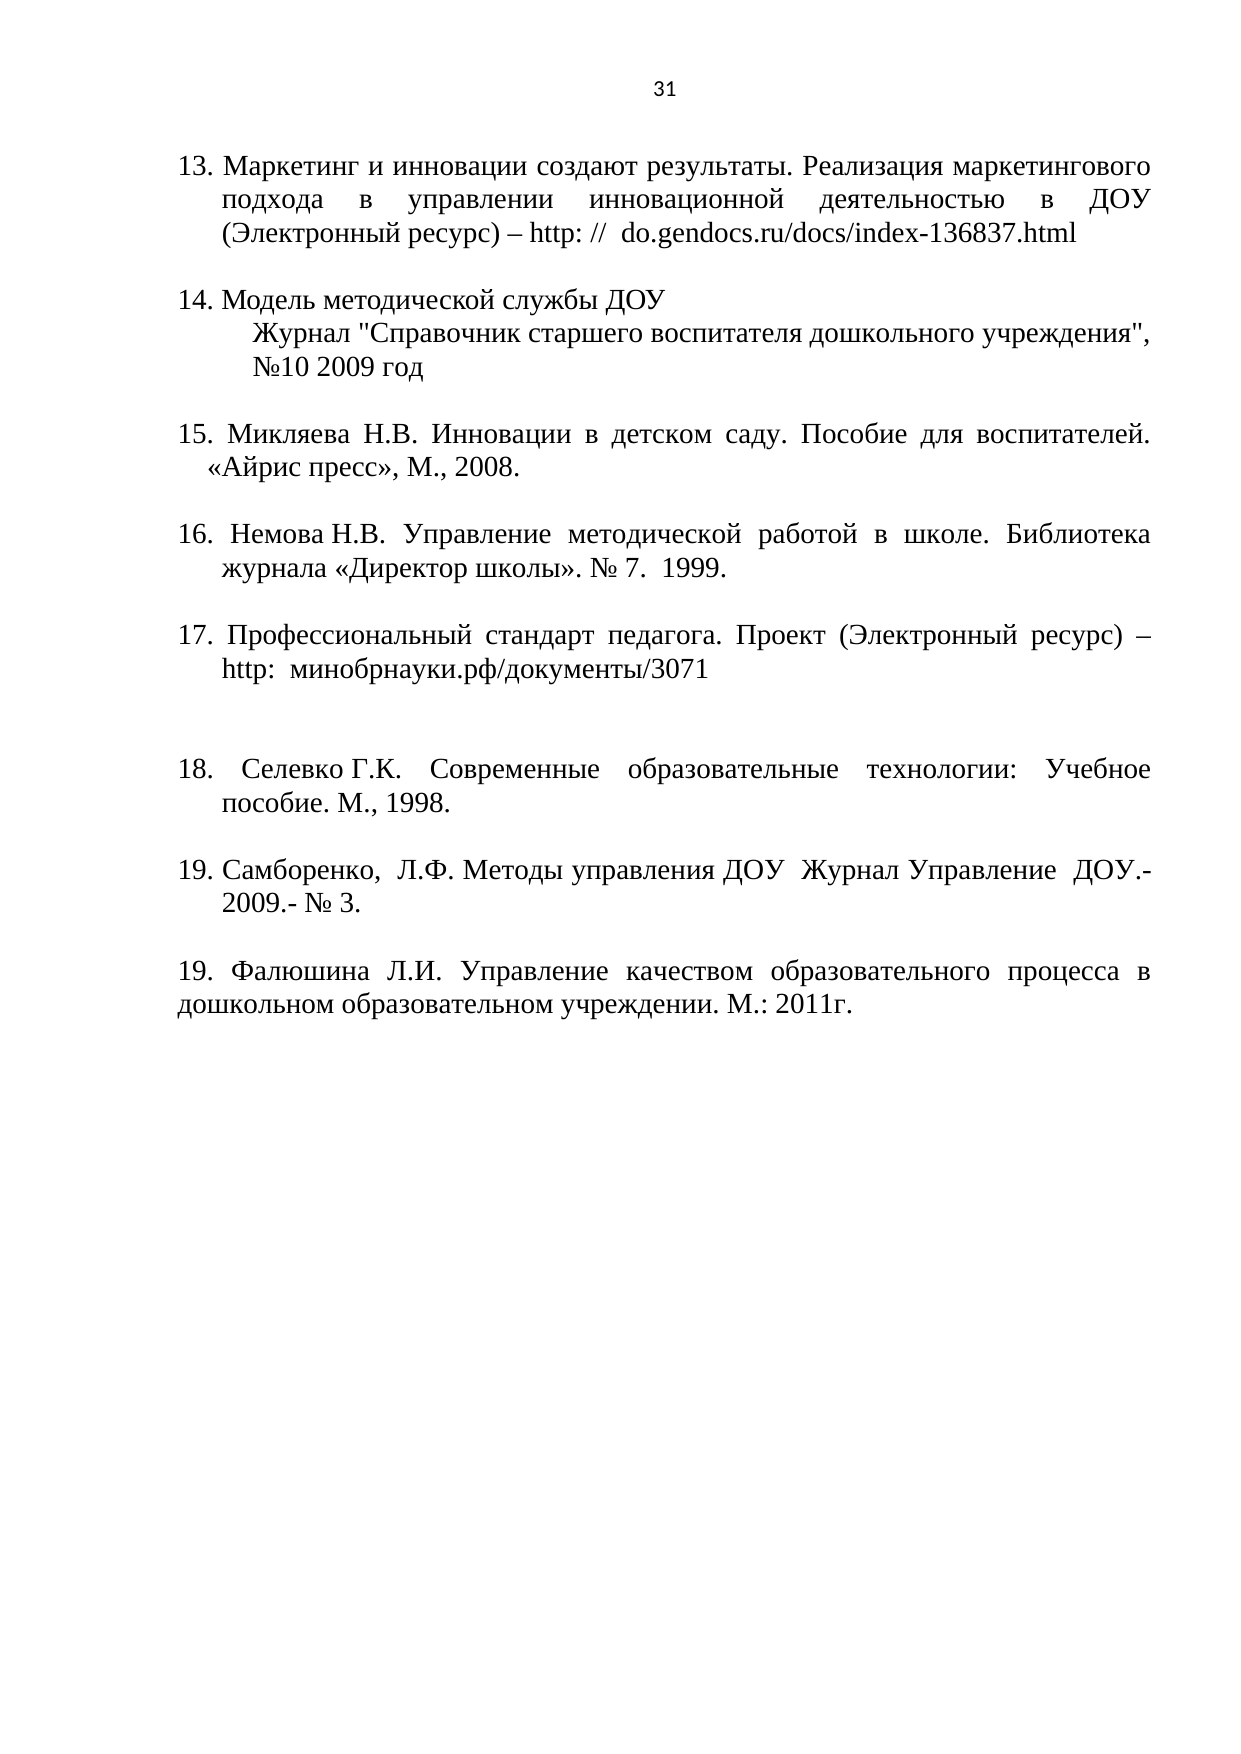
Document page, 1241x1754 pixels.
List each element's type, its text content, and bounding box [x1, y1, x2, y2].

text 18. Селевко Г.К. Современные образовательные технологии: Учебное пособие. М., 1998. [177, 751, 1152, 818]
text 16. Немова Н.В. Управление методической работой в школе. Библиотека журнала «Директор школы». № 7. 1999. [177, 517, 1152, 584]
text 13. Маркетинг и инновации создают результаты. Реализация маркетингового подхода в управлении инновационной деятельностью в ДОУ (Электронный ресурс) – http: // do.gendocs.ru/docs/index-136837.html [177, 148, 1152, 248]
text 19. Самборенко, Л.Ф. Методы управления ДОУ Журнал Управление ДОУ.- 2009.- № 3. [177, 852, 1152, 919]
text 15. Микляева Н.В. Инновации в детском саду. Пособие для воспитателей. «Айрис пресс», М., 2008. [177, 416, 1152, 483]
text 19. Фалюшина Л.И. Управление качеством образовательного процесса в дошкольном образовательном учреждении. М.: 2011г. [177, 953, 1152, 1020]
list Журнал "Справочник старшего воспитателя дошкольного учреждения", №10 2009 год [252, 315, 1152, 382]
text 14. Модель методической службы ДОУ [177, 282, 1152, 315]
text 17. Профессиональный стандарт педагога. Проект (Электронный ресурс) – http: минобрнауки.рф/документы/3071 [177, 617, 1152, 684]
